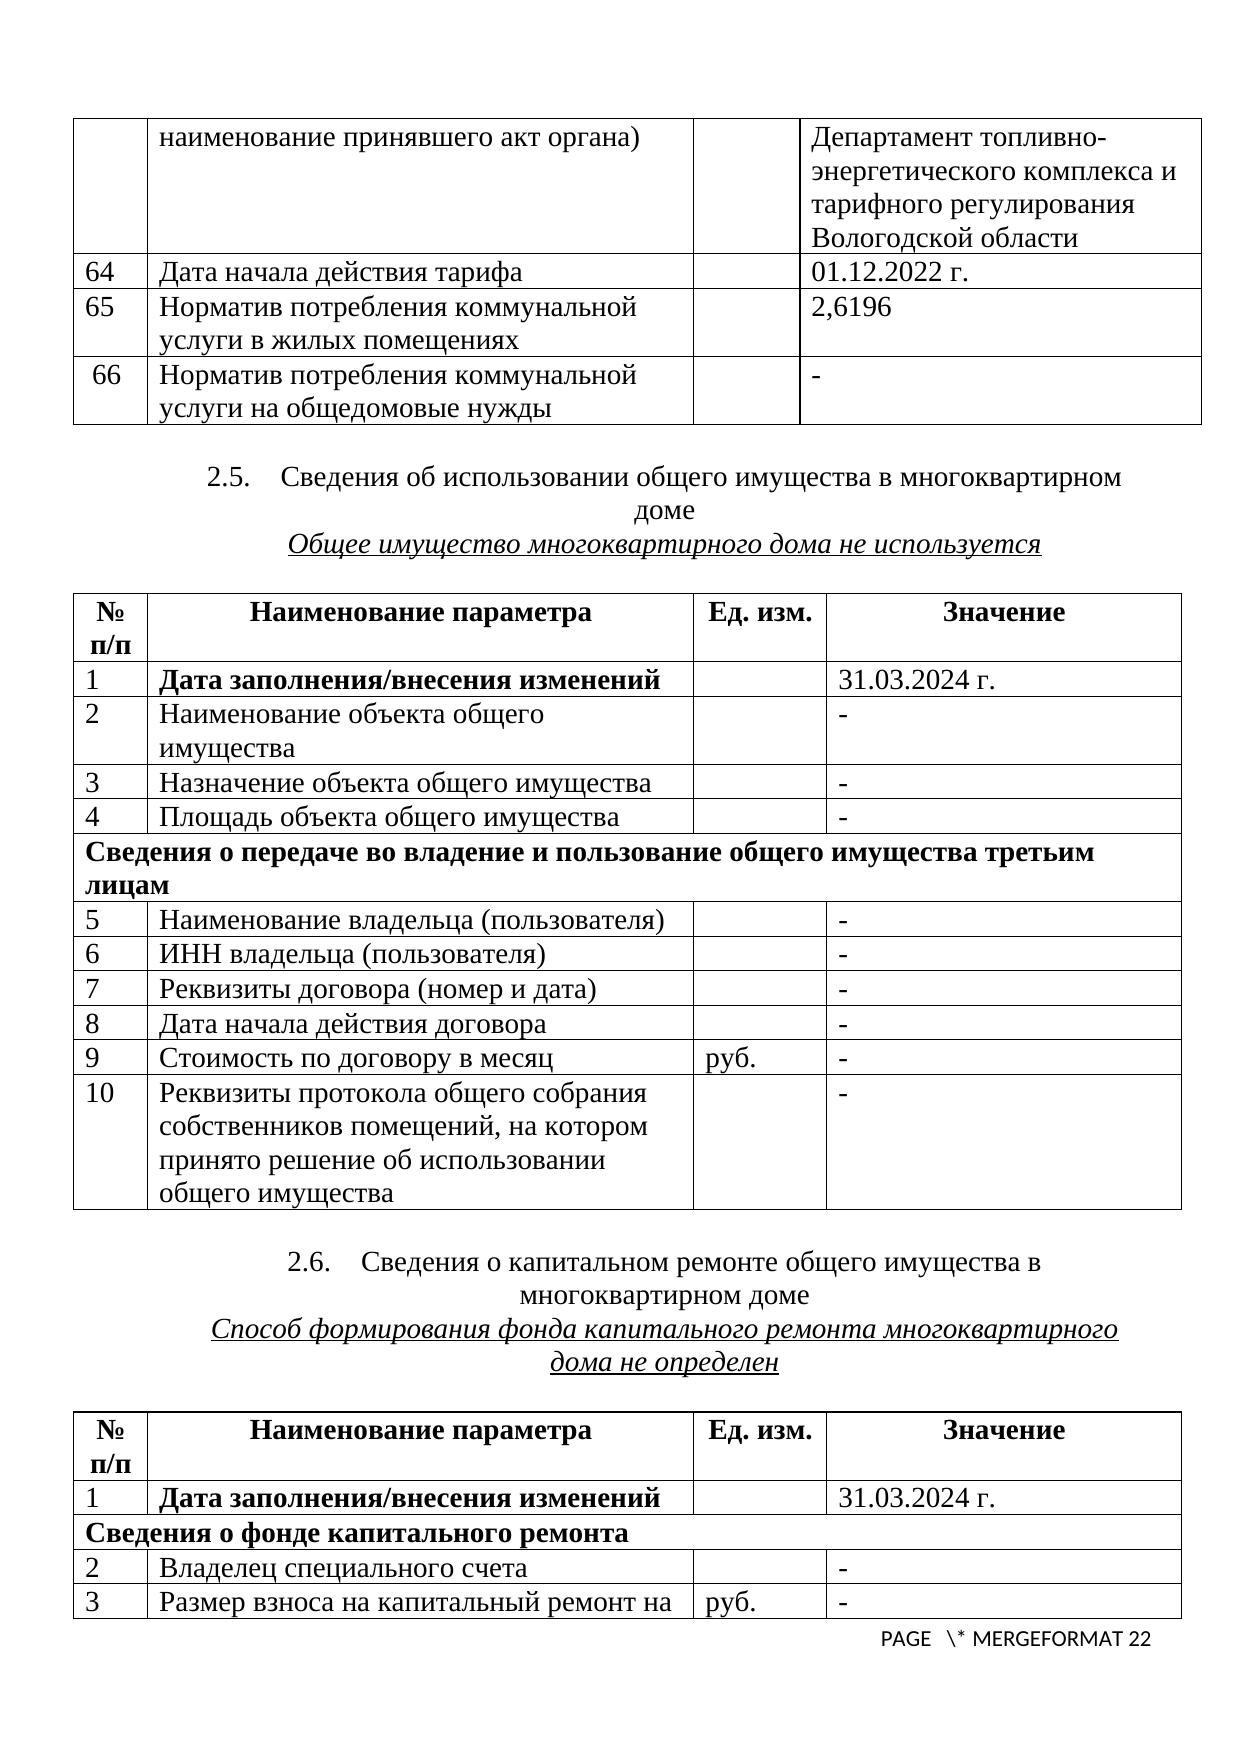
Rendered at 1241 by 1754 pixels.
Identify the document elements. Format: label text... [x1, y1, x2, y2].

table_cell [694, 1006, 826, 1039]
list Общее имущество многоквартирного дома не используется [177, 526, 1152, 559]
table_cell - [827, 765, 1181, 798]
table_header № п/п [74, 1413, 147, 1479]
table_cell [694, 902, 826, 936]
table_cell руб. [694, 1040, 826, 1074]
table_cell Дата заполнения/внесения изменений [148, 1481, 693, 1514]
table_cell Стоимость по договору в месяц [148, 1040, 693, 1074]
table_cell [694, 1075, 826, 1209]
table_cell Норматив потребления коммунальной услуги на общедомовые нужды [148, 357, 693, 424]
table_cell - [827, 799, 1181, 833]
table_cell 5 [74, 902, 147, 936]
list Сведения о капитальном ремонте общего имущества в многоквартирном доме [177, 1244, 1152, 1311]
table_cell 66 [74, 357, 147, 424]
table_cell 10 [74, 1075, 147, 1209]
table_cell [694, 765, 826, 798]
table_cell Назначение объекта общего имущества [148, 765, 693, 798]
table_header Значение [827, 594, 1181, 661]
table_cell - [827, 937, 1181, 970]
table_cell 8 [74, 1006, 147, 1039]
table_cell - [827, 1550, 1181, 1583]
table_cell Наименование владельца (пользователя) [148, 902, 693, 936]
table_cell 01.12.2022 г. [801, 254, 1201, 288]
table_header Ед. изм. [694, 594, 826, 661]
table_header Ед. изм. [694, 1413, 826, 1479]
table_cell [694, 662, 826, 696]
table_cell 7 [74, 971, 147, 1005]
table_cell Наименование объекта общего имущества [148, 697, 693, 764]
table_cell [694, 254, 799, 288]
list Способ формирования фонда капитального ремонта многоквартирного дома не определен [177, 1311, 1152, 1378]
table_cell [148, 119, 693, 253]
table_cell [801, 119, 1201, 253]
table_cell - [827, 1584, 1181, 1618]
table_header Наименование параметра [148, 594, 693, 661]
table_cell 4 [74, 799, 147, 833]
table_cell 31.03.2024 г. [827, 662, 1181, 696]
table_cell 9 [74, 1040, 147, 1074]
table_header № п/п [74, 594, 147, 661]
table_cell - [827, 1040, 1181, 1074]
table_cell [694, 357, 799, 424]
table_cell Сведения о передаче во владение и пользование общего имущества третьим лицам [74, 834, 1181, 901]
table_cell - [827, 1075, 1181, 1209]
table_cell 6 [74, 937, 147, 970]
table_cell 64 [74, 254, 147, 288]
table_cell [694, 971, 826, 1005]
table_cell 31.03.2024 г. [827, 1481, 1181, 1514]
table_cell Дата начала действия договора [148, 1006, 693, 1039]
table_cell Площадь объекта общего имущества [148, 799, 693, 833]
table_cell Дата начала действия тарифа [148, 254, 693, 288]
table_cell 2 [74, 697, 147, 764]
table_header Значение [827, 1413, 1181, 1479]
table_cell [148, 1584, 693, 1618]
table_cell 2 [74, 1550, 147, 1583]
table_cell Реквизиты протокола общего собрания собственников помещений, на котором принято решение об использовании общего имущества [148, 1075, 693, 1209]
table_cell Сведения о фонде капитального ремонта [74, 1515, 1181, 1549]
table_cell [694, 289, 799, 356]
table_cell 1 [74, 662, 147, 696]
table_cell руб. [694, 1584, 826, 1618]
table_cell - [827, 902, 1181, 936]
table_cell Владелец специального счета [148, 1550, 693, 1583]
table_cell 2,6196 [801, 289, 1201, 356]
table_cell Реквизиты договора (номер и дата) [148, 971, 693, 1005]
table_cell - [827, 1006, 1181, 1039]
table_cell [694, 697, 826, 764]
table_cell [694, 937, 826, 970]
table_cell Норматив потребления коммунальной услуги в жилых помещениях [148, 289, 693, 356]
table_cell [694, 1481, 826, 1514]
table_cell - [827, 971, 1181, 1005]
table_cell 1 [74, 1481, 147, 1514]
table_cell 3 [74, 765, 147, 798]
table_cell Дата заполнения/внесения изменений [148, 662, 693, 696]
table_cell [694, 119, 799, 253]
list Сведения об использовании общего имущества в многоквартирном доме [177, 459, 1152, 526]
table_cell - [801, 357, 1201, 424]
table_cell 63 [74, 119, 147, 253]
table_cell [694, 1550, 826, 1583]
table_cell 3 [74, 1584, 147, 1618]
table_cell 65 [74, 289, 147, 356]
table_cell - [827, 697, 1181, 764]
table_cell ИНН владельца (пользователя) [148, 937, 693, 970]
table_header Наименование параметра [148, 1413, 693, 1479]
table_cell [694, 799, 826, 833]
